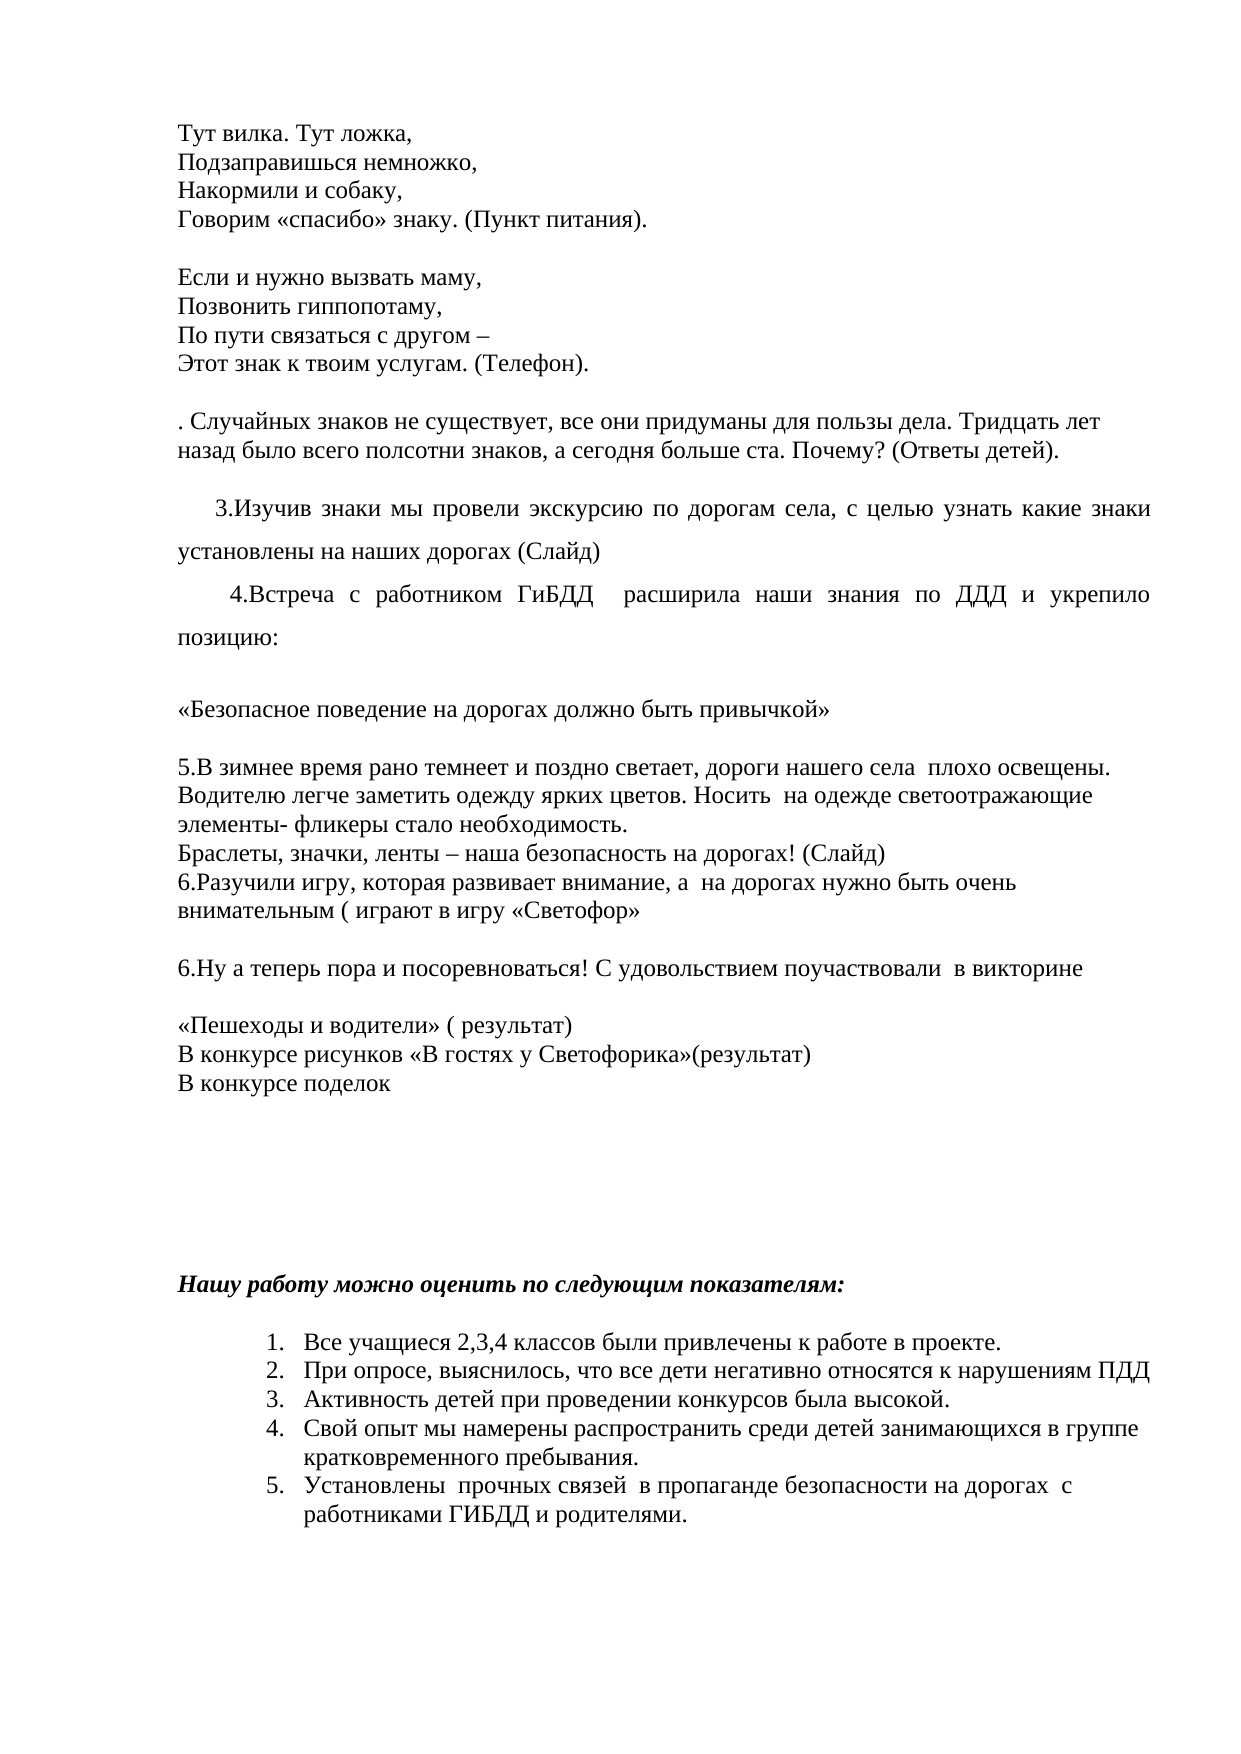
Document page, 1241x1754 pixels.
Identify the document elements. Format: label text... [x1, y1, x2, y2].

text Если и нужно вызвать маму, Позвонить гиппопотаму, По пути связаться с другом – Этот знак к твоим услугам. (Телефон). [177, 262, 1152, 377]
text «Пешеходы и водители» ( результат) [177, 1011, 1152, 1039]
text Водителю легче заметить одежду ярких цветов. Носить на одежде светоотражающие элементы- фликеры стало необходимость. [177, 781, 1152, 838]
list Свой опыт мы намерены распространить среди детей занимающихся в группе кратковременного пребывания. [266, 1413, 1152, 1471]
list При опросе, выяснилось, что все дети негативно относятся к нарушениям ПДД [266, 1356, 1152, 1384]
list Все учащиеся 2,3,4 классов были привлечены к работе в проекте. [266, 1327, 1152, 1356]
text Браслеты, значки, ленты – наша безопасность на дорогах! (Слайд) [177, 838, 1152, 867]
text 4.Встреча с работником ГиБДД расширила наши знания по ДДД и укрепило позицию: [177, 579, 1152, 651]
text 5.В зимнее время рано темнеет и поздно светает, дороги нашего села плохо освещены. [177, 752, 1152, 781]
text . Случайных знаков не существует, все они придуманы для пользы дела. Тридцать лет назад было всего полсотни знаков, а сегодня больше ста. Почему? (Ответы детей). [177, 406, 1152, 464]
list Активность детей при проведении конкурсов была высокой. [266, 1384, 1152, 1413]
text 6.Ну а теперь пора и посоревноваться! С удовольствием поучаствовали в викторине [177, 953, 1152, 982]
text Тут вилка. Тут ложка, Подзаправишься немножко, Накормили и собаку, Говорим «спасибо» знаку. (Пункт питания). [177, 118, 1152, 233]
text 6.Разучили игру, которая развивает внимание, а на дорогах нужно быть очень внимательным ( играют в игру «Светофор» [177, 867, 1152, 924]
text 3.Изучив знаки мы провели экскурсию по дорогам села, с целью узнать какие знаки установлены на наших дорогах (Слайд) [177, 493, 1152, 565]
text В конкурсе рисунков «В гостях у Светофорика»(результат) [177, 1039, 1152, 1068]
text «Безопасное поведение на дорогах должно быть привычкой» [177, 694, 1152, 723]
text Нашу работу можно оценить по следующим показателям: [177, 1269, 1152, 1298]
text В конкурсе поделок [177, 1068, 1152, 1097]
list Установлены прочных связей в пропаганде безопасности на дорогах с работниками ГИБДД и родителями. [266, 1471, 1152, 1528]
